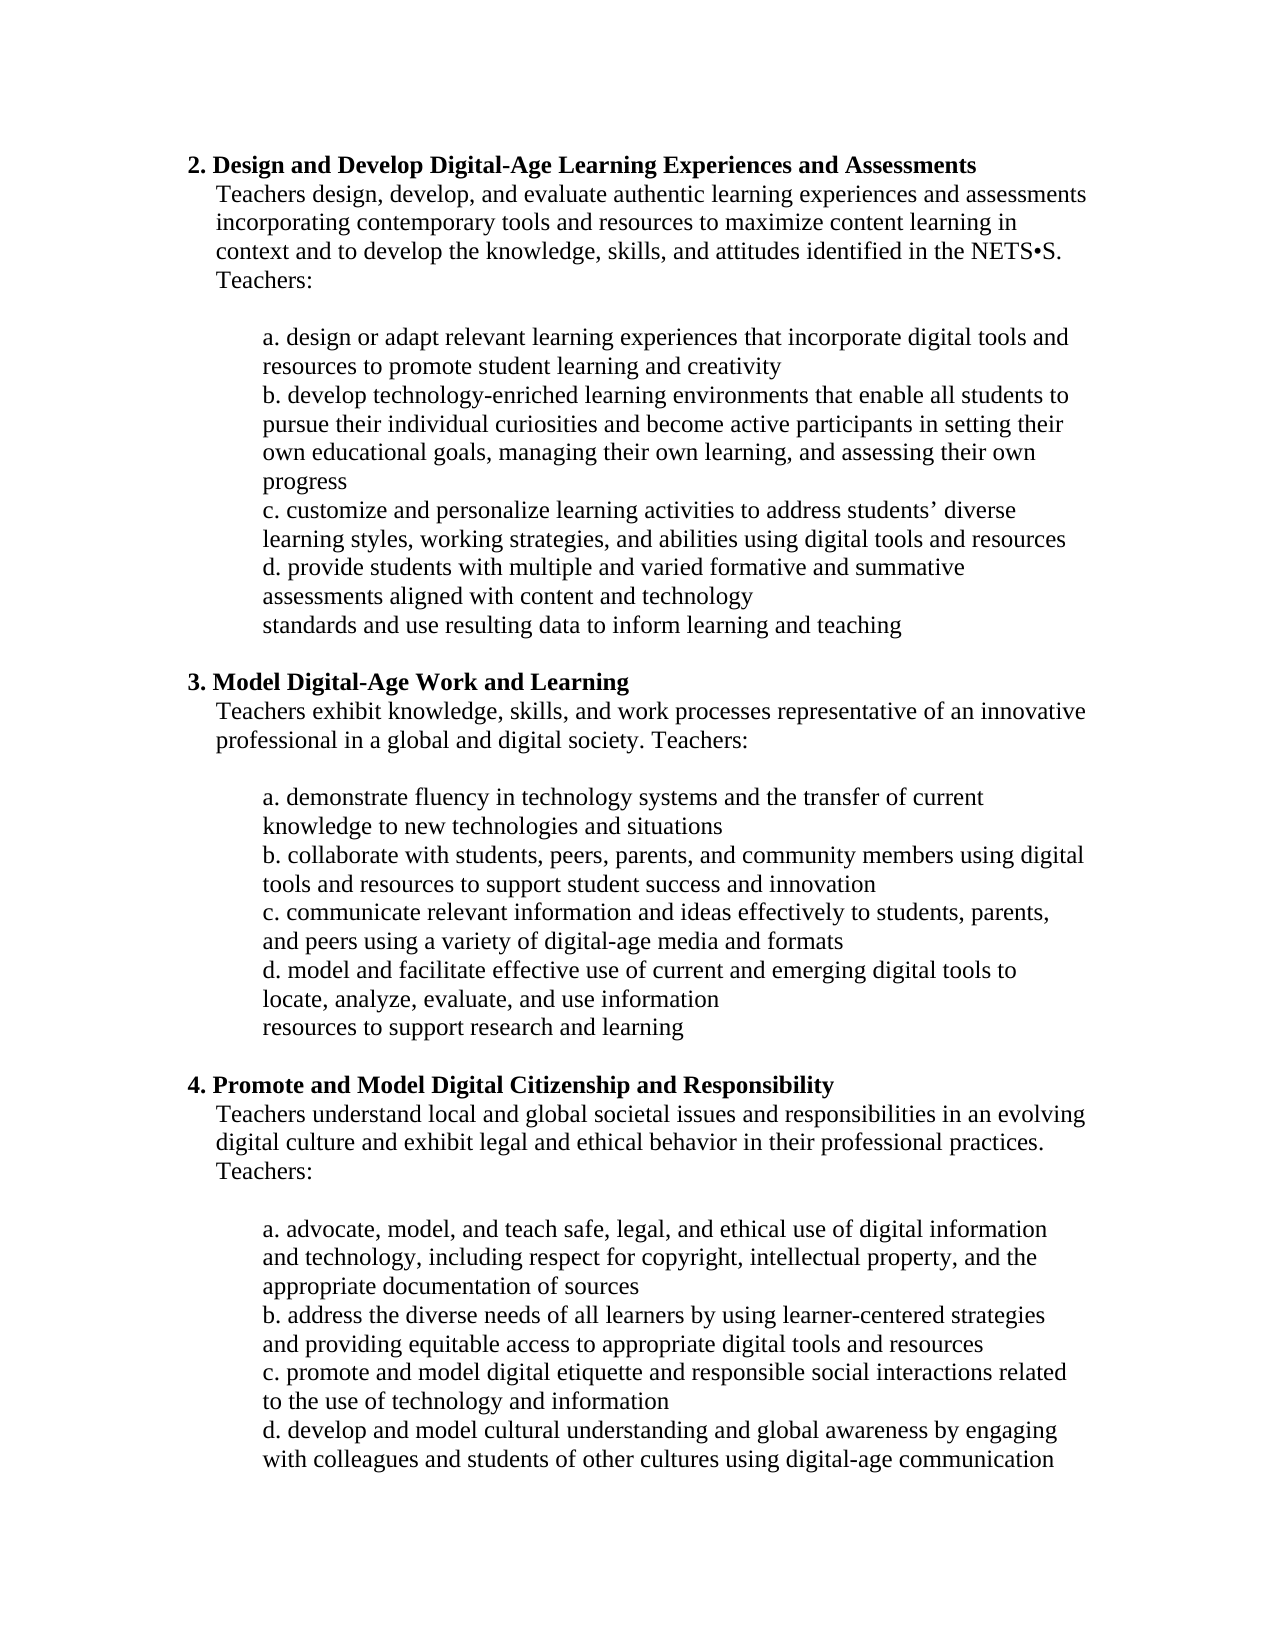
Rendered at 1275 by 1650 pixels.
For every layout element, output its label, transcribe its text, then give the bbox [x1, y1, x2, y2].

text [262, 1415, 1087, 1472]
text b. address the diverse needs of all learners by using learner-centered strategies and providing equitable access to appropriate digital tools and resources [262, 1300, 1087, 1357]
text 3. Model Digital-Age Work and Learning [187, 667, 1087, 696]
text Teachers understand local and global societal issues and responsibilities in an evolving digital culture and exhibit legal and ethical behavior in their professional practices. Teachers: [216, 1099, 1087, 1185]
text c. communicate relevant information and ideas effectively to students, parents, and peers using a variety of digital-age media and formats [262, 897, 1087, 955]
text b. develop technology-enriched learning environments that enable all students to pursue their individual curiosities and become active participants in setting their own educational goals, managing their own learning, and assessing their own progress [262, 380, 1087, 495]
text 2. Design and Develop Digital-Age Learning Experiences and Assessments [187, 150, 1087, 179]
text a. demonstrate fluency in technology systems and the transfer of current knowledge to new technologies and situations [262, 782, 1087, 840]
text Teachers design, develop, and evaluate authentic learning experiences and assessments incorporating contemporary tools and resources to maximize content learning in context and to develop the knowledge, skills, and attitudes identified in the NETS•S. Teachers: [216, 179, 1087, 294]
text b. collaborate with students, peers, parents, and community members using digital tools and resources to support student success and innovation [262, 840, 1087, 897]
text c. promote and model digital etiquette and responsible social interactions related to the use of technology and information [262, 1357, 1087, 1415]
text a. advocate, model, and teach safe, legal, and ethical use of digital information and technology, including respect for copyright, intellectual property, and the appropriate documentation of sources [262, 1214, 1087, 1300]
text c. customize and personalize learning activities to address students’ diverse learning styles, working strategies, and abilities using digital tools and resources [262, 495, 1087, 552]
text a. design or adapt relevant learning experiences that incorporate digital tools and resources to promote student learning and creativity [262, 322, 1087, 380]
text d. provide students with multiple and varied formative and summative assessments aligned with content and technology [262, 552, 1087, 610]
text resources to support research and learning [187, 1012, 1087, 1041]
text standards and use resulting data to inform learning and teaching [187, 610, 1087, 639]
text 4. Promote and Model Digital Citizenship and Responsibility [187, 1070, 1087, 1099]
text d. model and facilitate effective use of current and emerging digital tools to locate, analyze, evaluate, and use information [262, 955, 1087, 1012]
text Teachers exhibit knowledge, skills, and work processes representative of an innovative professional in a global and digital society. Teachers: [216, 696, 1087, 754]
